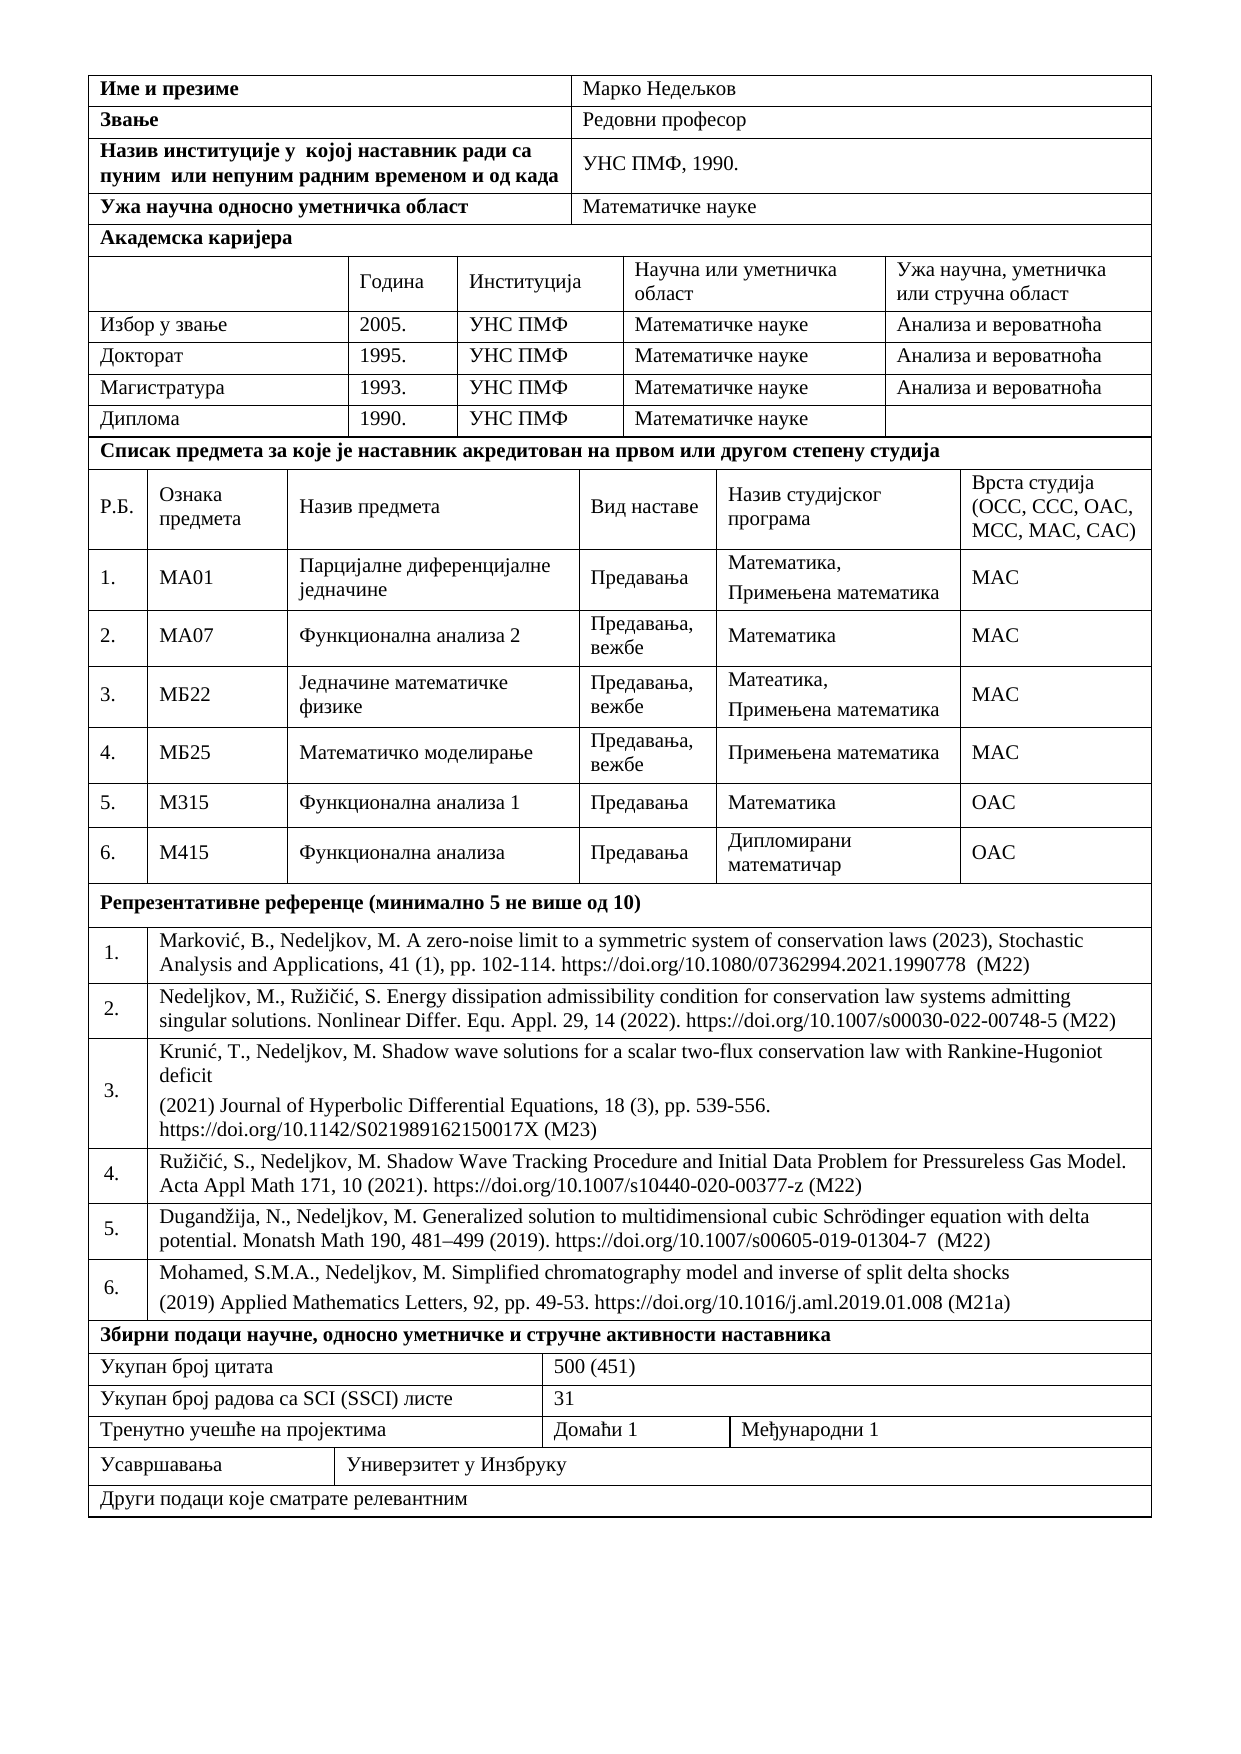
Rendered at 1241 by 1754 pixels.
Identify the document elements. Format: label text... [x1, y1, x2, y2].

table_cell Магистратура [89, 375, 348, 405]
table_cell Математичке науке [572, 194, 1151, 224]
table_cell Збирни подаци научне, односно уметничке и стручне активности наставника [89, 1321, 1151, 1353]
table_cell Дипломирани математичар [717, 828, 960, 883]
table_cell Р.Б. [89, 470, 147, 548]
table_cell [886, 406, 1151, 436]
table_cell ОАС [961, 784, 1151, 827]
table_cell Назив студијског програма [717, 470, 960, 548]
table_cell [89, 1149, 147, 1203]
table_cell 1995. [349, 343, 457, 374]
table_cell Звање [89, 107, 571, 137]
table_cell MБ25 [148, 728, 287, 783]
table_cell M315 [148, 784, 287, 827]
table_cell МАС [961, 611, 1151, 666]
table_cell Редовни професор [572, 107, 1151, 137]
table_cell МАС [961, 550, 1151, 610]
table_cell Вид наставе [580, 470, 716, 548]
table_cell Једначине математичке физике [288, 667, 579, 727]
table_cell Назив институције у којој наставник ради са пуним или непуним радним временом и од када [89, 139, 571, 193]
table_cell Диплома [89, 406, 348, 436]
table_cell Матеатика, Примењена математика [717, 667, 960, 727]
table_cell Предавања [580, 784, 716, 827]
table_cell УНС ПМФ, 1990. [572, 139, 1151, 193]
table_cell Предавања, вежбе [580, 611, 716, 666]
table_cell Избор у звање [89, 312, 348, 342]
table_cell Ružičić, S., Nedeljkov, M. Shadow Wave Tracking Procedure and Initial Data Problem for Pressureless Gas Model. Acta Appl Math 171, 10 (2021). https://doi.org/10.1007/s10440-020-00377-z (M22) [148, 1149, 1151, 1203]
table_cell Mohamed, S.M.A., Nedeljkov, M. Simplified chromatography model and inverse of split delta shocks (2019) Applied Mathematics Letters, 92, pp. 49-53. https://doi.org/10.1016/j.aml.2019.01.008 (M21a) [148, 1260, 1151, 1320]
table_cell Анализа и вероватноћа [886, 375, 1151, 405]
table_cell 1993. [349, 375, 457, 405]
table_cell Математичке науке [624, 312, 885, 342]
table_cell Укупан број цитата [89, 1354, 542, 1384]
table_cell Krunić, T., Nedeljkov, M. Shadow wave solutions for a scalar two-flux conservation law with Rankine-Hugoniot deficit (2021) Journal of Hyperbolic Differential Equations, 18 (3), pp. 539-556. https://doi.org/10.1142/S021989162150017X (M23) [148, 1039, 1151, 1148]
table_cell Научна или уметничка област [624, 257, 885, 311]
table_cell Предавања [580, 828, 716, 883]
table_cell MA01 [148, 550, 287, 610]
table_cell Функционална анализа [288, 828, 579, 883]
table_cell Домаћи 1 [543, 1417, 729, 1447]
table_cell 1990. [349, 406, 457, 436]
table_cell МАС [961, 728, 1151, 783]
table_cell 6. [89, 828, 147, 883]
table_cell [89, 257, 348, 311]
table_cell Предавања, вежбе [580, 667, 716, 727]
table_cell Међународни 1 [731, 1417, 1151, 1447]
table_cell Математичке науке [624, 406, 885, 436]
table_cell Nedeljkov, M., Ružičić, S. Energy dissipation admissibility condition for conservation law systems admitting singular solutions. Nonlinear Differ. Equ. Appl. 29, 14 (2022). https://doi.org/10.1007/s00030-022-00748-5 (M22) [148, 984, 1151, 1038]
table_cell [89, 984, 147, 1038]
table_cell Година [349, 257, 457, 311]
table_header Марко Недељков [572, 76, 1151, 106]
table_cell МАС [961, 667, 1151, 727]
table_cell Анализа и вероватноћа [886, 312, 1151, 342]
table_cell M415 [148, 828, 287, 883]
table_cell УНС ПМФ [458, 343, 623, 374]
table_cell Списак предмета за које је наставник акредитован на првом или другом степену студија [89, 438, 1151, 469]
table_cell [89, 928, 147, 982]
table_cell Математика [717, 784, 960, 827]
table_cell 5. [89, 784, 147, 827]
table_cell Dugandžija, N., Nedeljkov, M. Generalized solution to multidimensional cubic Schrödinger equation with delta potential. Monatsh Math 190, 481–499 (2019). https://doi.org/10.1007/s00605-019-01304-7 (M22) [148, 1204, 1151, 1258]
table_cell Докторат [89, 343, 348, 374]
table_cell 1. [89, 550, 147, 610]
table_cell ОАС [961, 828, 1151, 883]
table_cell [89, 1260, 147, 1320]
table_cell УНС ПМФ [458, 375, 623, 405]
table_cell Укупан број радова са SCI (SSCI) листе [89, 1386, 542, 1416]
table_cell Назив предмета [288, 470, 579, 548]
table_cell Усавршавања [89, 1448, 334, 1485]
table_cell УНС ПМФ [458, 312, 623, 342]
table_cell Математичке науке [624, 343, 885, 374]
table_cell Анализа и вероватноћа [886, 343, 1151, 374]
table_cell Marković, B., Nedeljkov, M. A zero-noise limit to a symmetric system of conservation laws (2023), Stochastic Analysis and Applications, 41 (1), pp. 102-114. https://doi.org/10.1080/07362994.2021.1990778 (M22) [148, 928, 1151, 982]
table_cell Тренутно учешће на пројектима [89, 1417, 542, 1447]
table_cell Функционална анализа 1 [288, 784, 579, 827]
table_cell Други подаци које сматрате релевантним [89, 1486, 1151, 1516]
table_cell Предавања, вежбе [580, 728, 716, 783]
table_cell 4. [89, 728, 147, 783]
table_cell [89, 1039, 147, 1148]
table_cell 31 [543, 1386, 1151, 1416]
table_cell Универзитет у Инзбруку [335, 1448, 1151, 1485]
table_cell MБ22 [148, 667, 287, 727]
table_cell Математичко моделирање [288, 728, 579, 783]
table_cell Институција [458, 257, 623, 311]
table_cell 2. [89, 611, 147, 666]
table_cell 500 (451) [543, 1354, 1151, 1384]
table_cell Ужа научна односно уметничка област [89, 194, 571, 224]
table_header Име и презиме [89, 76, 571, 106]
table_cell Парцијалне диференцијалне једначине [288, 550, 579, 610]
table_cell MA07 [148, 611, 287, 666]
table_cell Ознака предмета [148, 470, 287, 548]
table_cell 2005. [349, 312, 457, 342]
table_cell 3. [89, 667, 147, 727]
table_cell Математика, Примењена математика [717, 550, 960, 610]
table_cell [89, 1204, 147, 1258]
table_cell Предавања [580, 550, 716, 610]
table_cell Примењена математика [717, 728, 960, 783]
table_cell Репрезентативне референце (минимално 5 не више од 10) [89, 884, 1151, 927]
table_cell Функционална анализа 2 [288, 611, 579, 666]
table_cell Математика [717, 611, 960, 666]
table_cell Ужа научна, уметничка или стручна област [886, 257, 1151, 311]
table_cell Математичке науке [624, 375, 885, 405]
table_cell Врста студија (ОСС, ССС, ОАС, МСС, МАС, САС) [961, 470, 1151, 548]
table_cell Академска каријера [89, 225, 1151, 256]
table_cell УНС ПМФ [458, 406, 623, 436]
